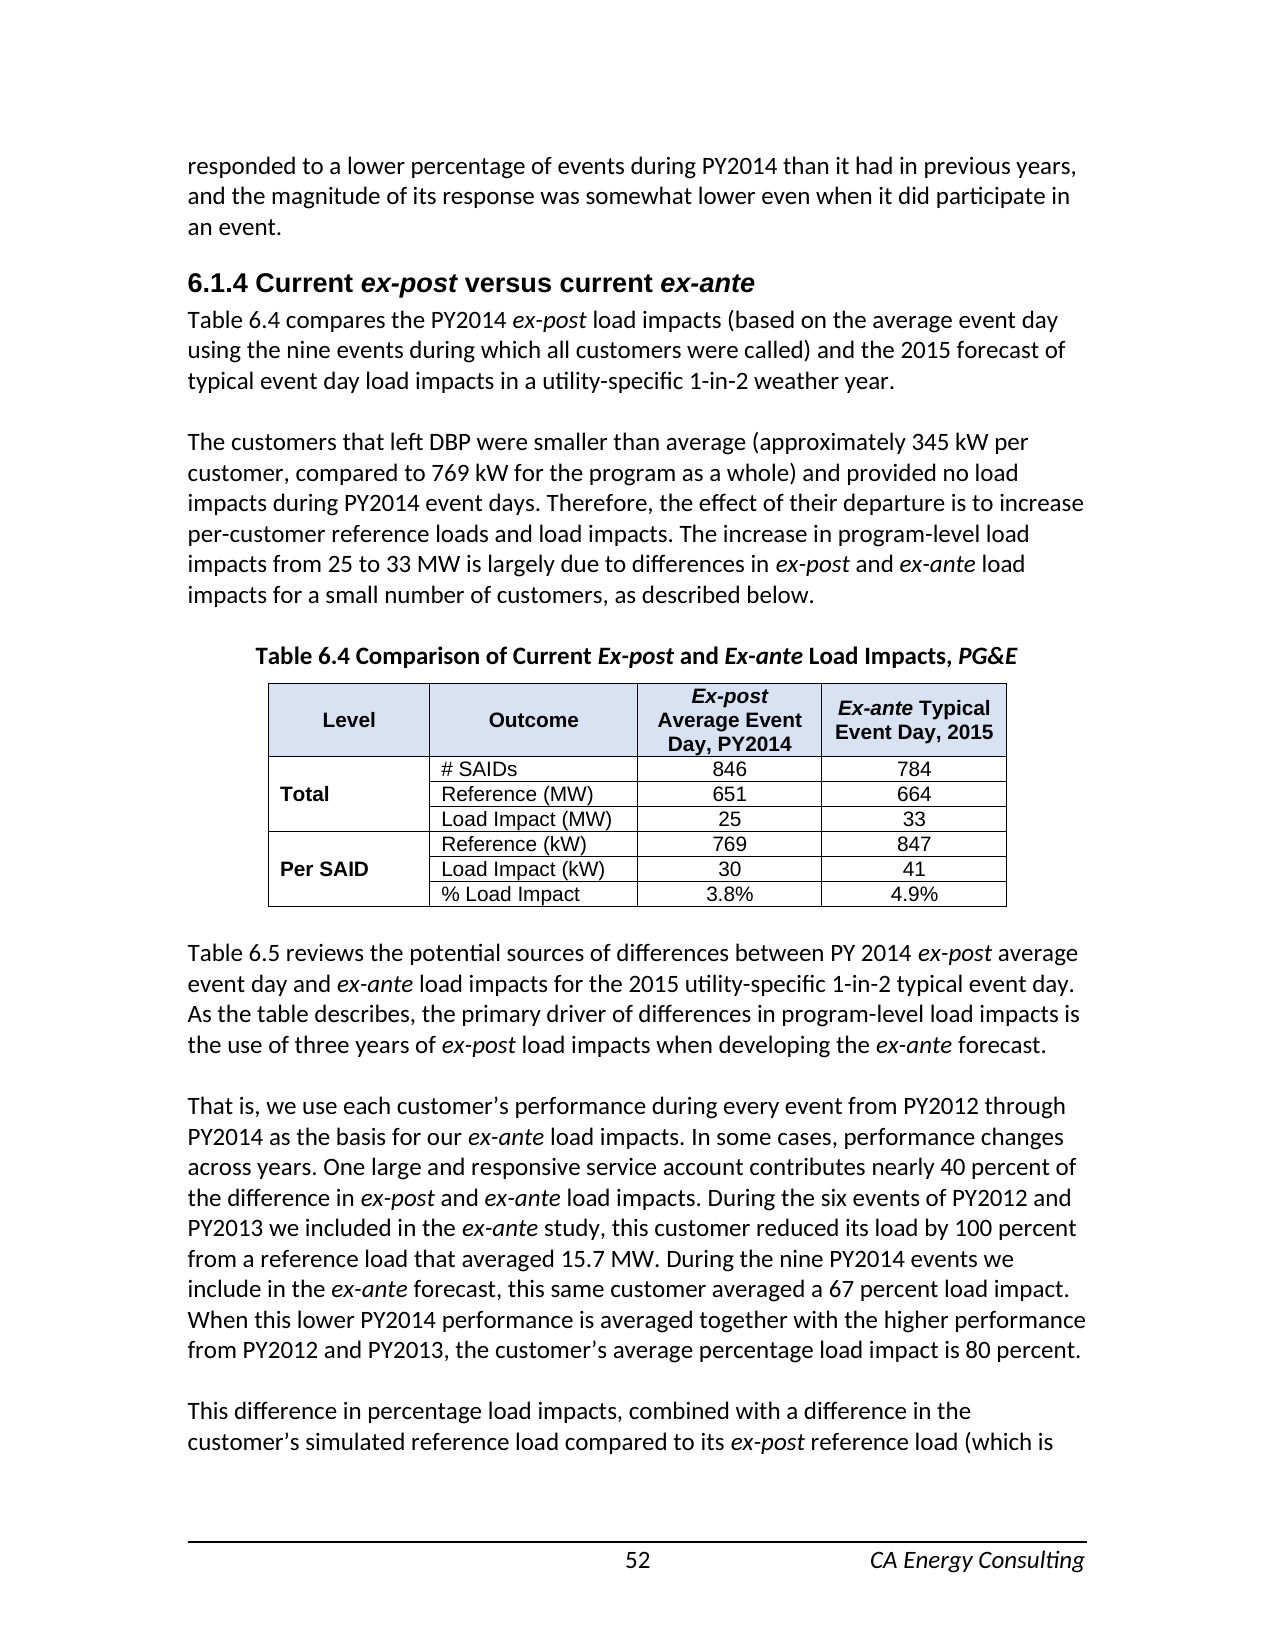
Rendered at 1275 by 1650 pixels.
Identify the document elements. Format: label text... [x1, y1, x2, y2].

table_cell 25 [638, 807, 821, 831]
table_cell 41 [822, 857, 1006, 881]
table_cell % Load Impact [430, 882, 637, 906]
table_cell 784 [822, 757, 1006, 781]
table_cell 846 [638, 757, 821, 781]
table_header Outcome [430, 684, 637, 756]
text That is, we use each customer’s performance during every event from PY2012 through PY2014 as the basis for our ex-ante load impacts. In some cases, performance changes across years. One large and responsive service account contributes nearly 40 percent of the difference in ex-post and ex-ante load impacts. During the six events of PY2012 and PY2013 we included in the ex-ante study, this customer reduced its load by 100 percent from a reference load that averaged 15.7 MW. During the nine PY2014 events we include in the ex-ante forecast, this same customer averaged a 67 percent load impact. When this lower PY2014 performance is averaged together with the higher performance from PY2012 and PY2013, the customer’s average percentage load impact is 80 percent. [187, 1090, 1087, 1365]
table_cell Load Impact (kW) [430, 857, 637, 881]
table_cell 769 [638, 832, 821, 856]
table_cell 3.8% [638, 882, 821, 906]
table_cell 847 [822, 832, 1006, 856]
table_cell Load Impact (MW) [430, 807, 637, 831]
table_header Level [269, 684, 429, 756]
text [187, 1395, 1087, 1456]
text Table 6.4 compares the PY2014 ex-post load impacts (based on the average event day using the nine events during which all customers were called) and the 2015 forecast of typical event day load impacts in a utility-specific 1-in-2 weather year. [187, 304, 1087, 396]
table_header Ex-ante Typical Event Day, 2015 [822, 684, 1006, 756]
table_cell 33 [822, 807, 1006, 831]
table_cell 651 [638, 782, 821, 806]
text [187, 150, 1087, 242]
table_cell # SAIDs [430, 757, 637, 781]
table_cell 4.9% [822, 882, 1006, 906]
text Table 6.5 reviews the potential sources of differences between PY 2014 ex-post average event day and ex-ante load impacts for the 2015 utility-specific 1-in-2 typical event day. As the table describes, the primary driver of differences in program-level load impacts is the use of three years of ex-post load impacts when developing the ex-ante forecast. [187, 937, 1087, 1059]
table_cell Per SAID [269, 832, 429, 906]
subtitle 6.1.4 Current ex-post versus current ex-ante [187, 267, 1087, 298]
text Table 6.4 Comparison of Current Ex-post and Ex-ante Load Impacts, PG&E [187, 640, 1087, 670]
table_cell Reference (MW) [430, 782, 637, 806]
text The customers that left DBP were smaller than average (approximately 345 kW per customer, compared to 769 kW for the program as a whole) and provided no load impacts during PY2014 event days. Therefore, the effect of their departure is to increase per-customer reference loads and load impacts. The increase in program-level load impacts from 25 to 33 MW is largely due to differences in ex-post and ex-ante load impacts for a small number of customers, as described below. [187, 426, 1087, 609]
table_cell Total [269, 757, 429, 831]
table_cell 664 [822, 782, 1006, 806]
table_header Ex-post Average Event Day, PY2014 [638, 684, 821, 756]
table_cell 30 [638, 857, 821, 881]
table_cell Reference (kW) [430, 832, 637, 856]
